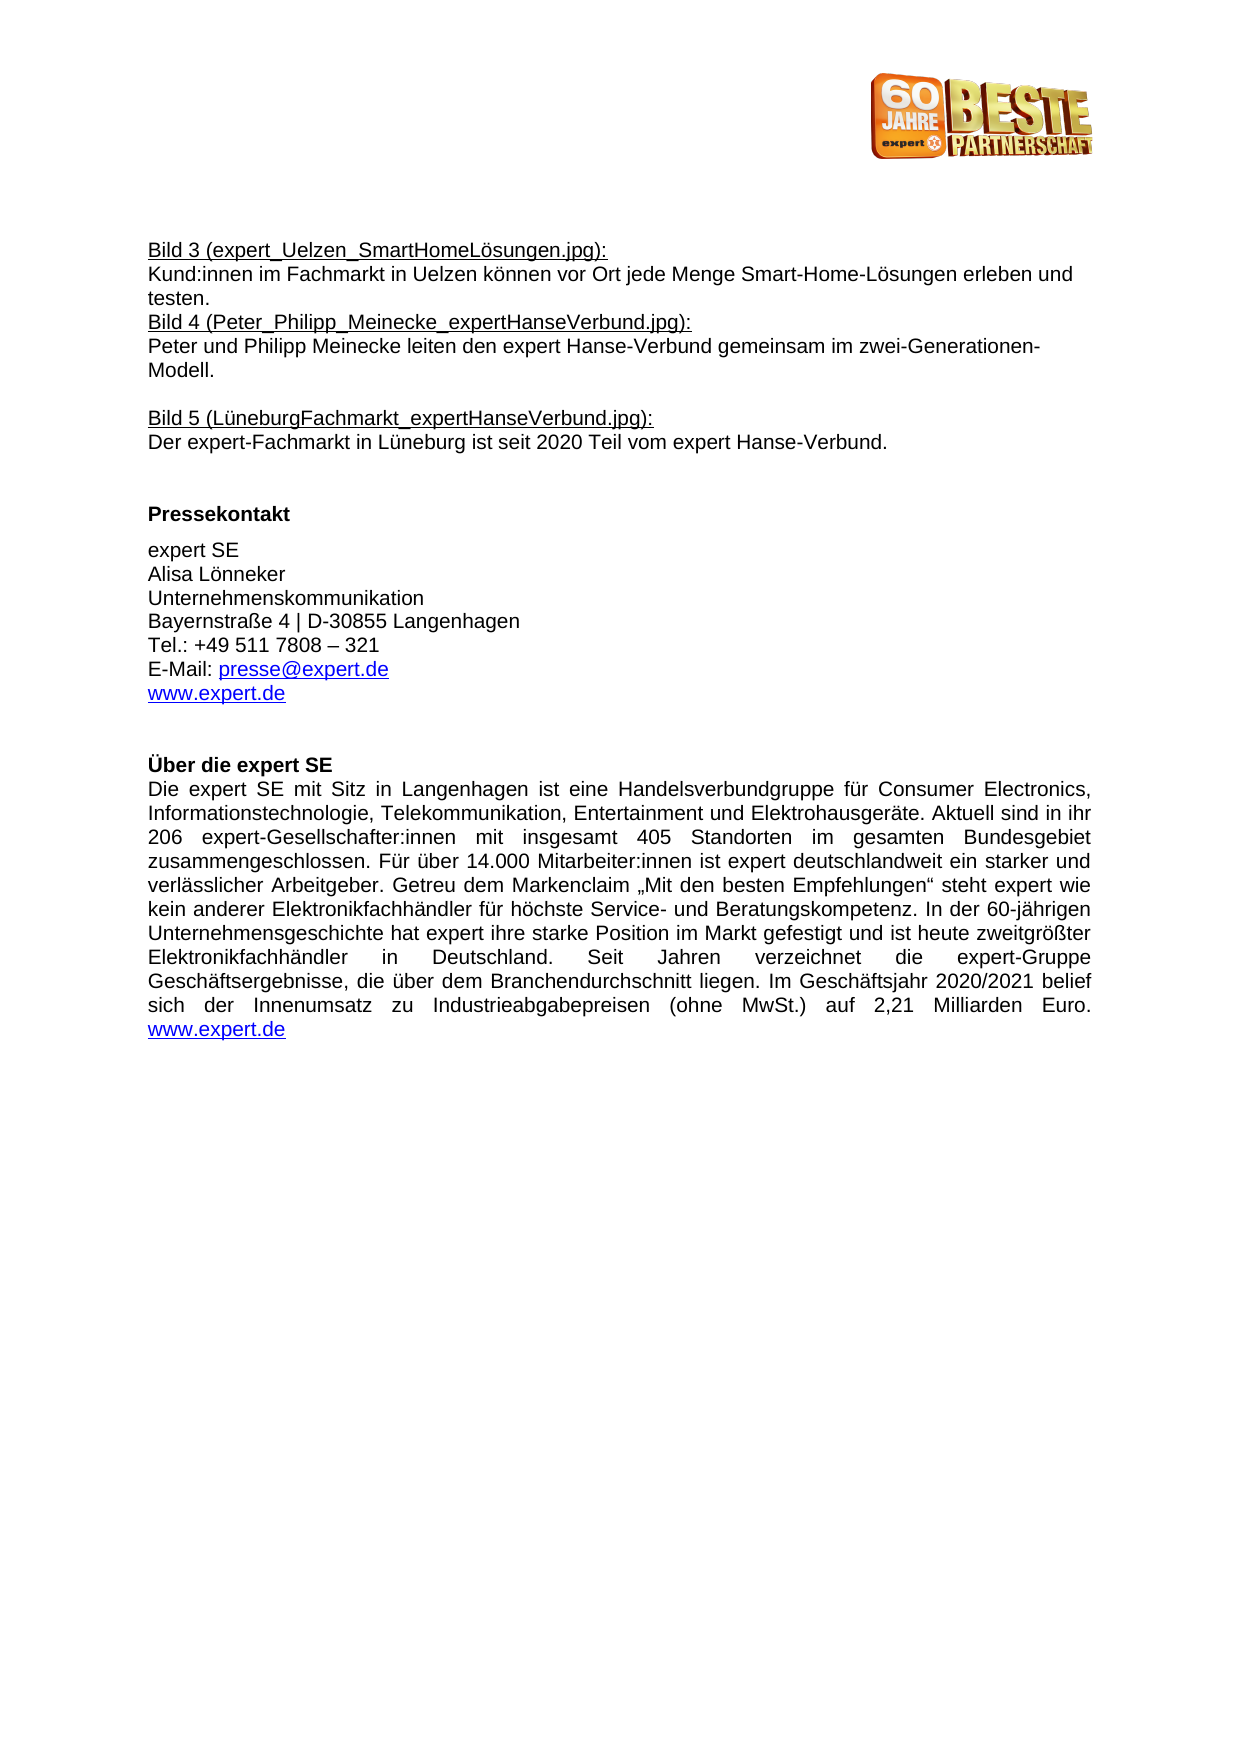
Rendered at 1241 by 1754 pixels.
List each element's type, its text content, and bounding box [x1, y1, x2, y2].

text Bild 5 (LüneburgFachmarkt_expertHanseVerbund.jpg): Der expert-Fachmarkt in Lüneburg ist seit 2020 Teil vom expert Hanse-Verbund. [148, 406, 1092, 453]
text Tel.: +49 511 7808 – 321 [148, 633, 1092, 657]
text www.expert.de [148, 681, 1092, 705]
text expert SE [148, 537, 1092, 561]
text Über die expert SE [148, 753, 1092, 777]
text Unternehmenskommunikation [148, 585, 1092, 609]
picture [871, 73, 1093, 159]
text Pressekontakt [148, 501, 1092, 525]
text Bild 4 (Peter_Philipp_Meinecke_expertHanseVerbund.jpg): Peter und Philipp Meinecke leiten den expert Hanse-Verbund gemeinsam im zwei-Generationen-Modell. [148, 310, 1092, 382]
text E-Mail: presse@expert.de [148, 657, 1092, 681]
text Die expert SE mit Sitz in Langenhagen ist eine Handelsverbundgruppe für Consumer Electronics, Informationstechnologie, Telekommunikation, Entertainment und Elektrohausgeräte. Aktuell sind in ihr 206 expert-Gesellschafter:innen mit insgesamt 405 Standorten im gesamten Bundesgebiet zusammengeschlossen. Für über 14.000 Mitarbeiter:innen ist expert deutschlandweit ein starker und verlässlicher Arbeitgeber. Getreu dem Markenclaim „Mit den besten Empfehlungen“ steht expert wie kein anderer Elektronikfachhändler für höchste Service- und Beratungskompetenz. In der 60-jährigen Unternehmensgeschichte hat expert ihre starke Position im Markt gefestigt und ist heute zweitgrößter Elektronikfachhändler in Deutschland. Seit Jahren verzeichnet die expert-Gruppe Geschäftsergebnisse, die über dem Branchendurchschnitt liegen. Im Geschäftsjahr 2020/2021 belief sich der Innenumsatz zu Industrieabgabepreisen (ohne MwSt.) auf 2,21 Milliarden Euro. www.expert.de [148, 777, 1092, 1041]
text Alisa Lönneker [148, 561, 1092, 585]
text Bild 3 (expert_Uelzen_SmartHomeLösungen.jpg): Kund:innen im Fachmarkt in Uelzen können vor Ort jede Menge Smart-Home-Lösungen erleben und testen. [148, 238, 1092, 310]
text Bayernstraße 4 | D-30855 Langenhagen [148, 609, 1092, 633]
